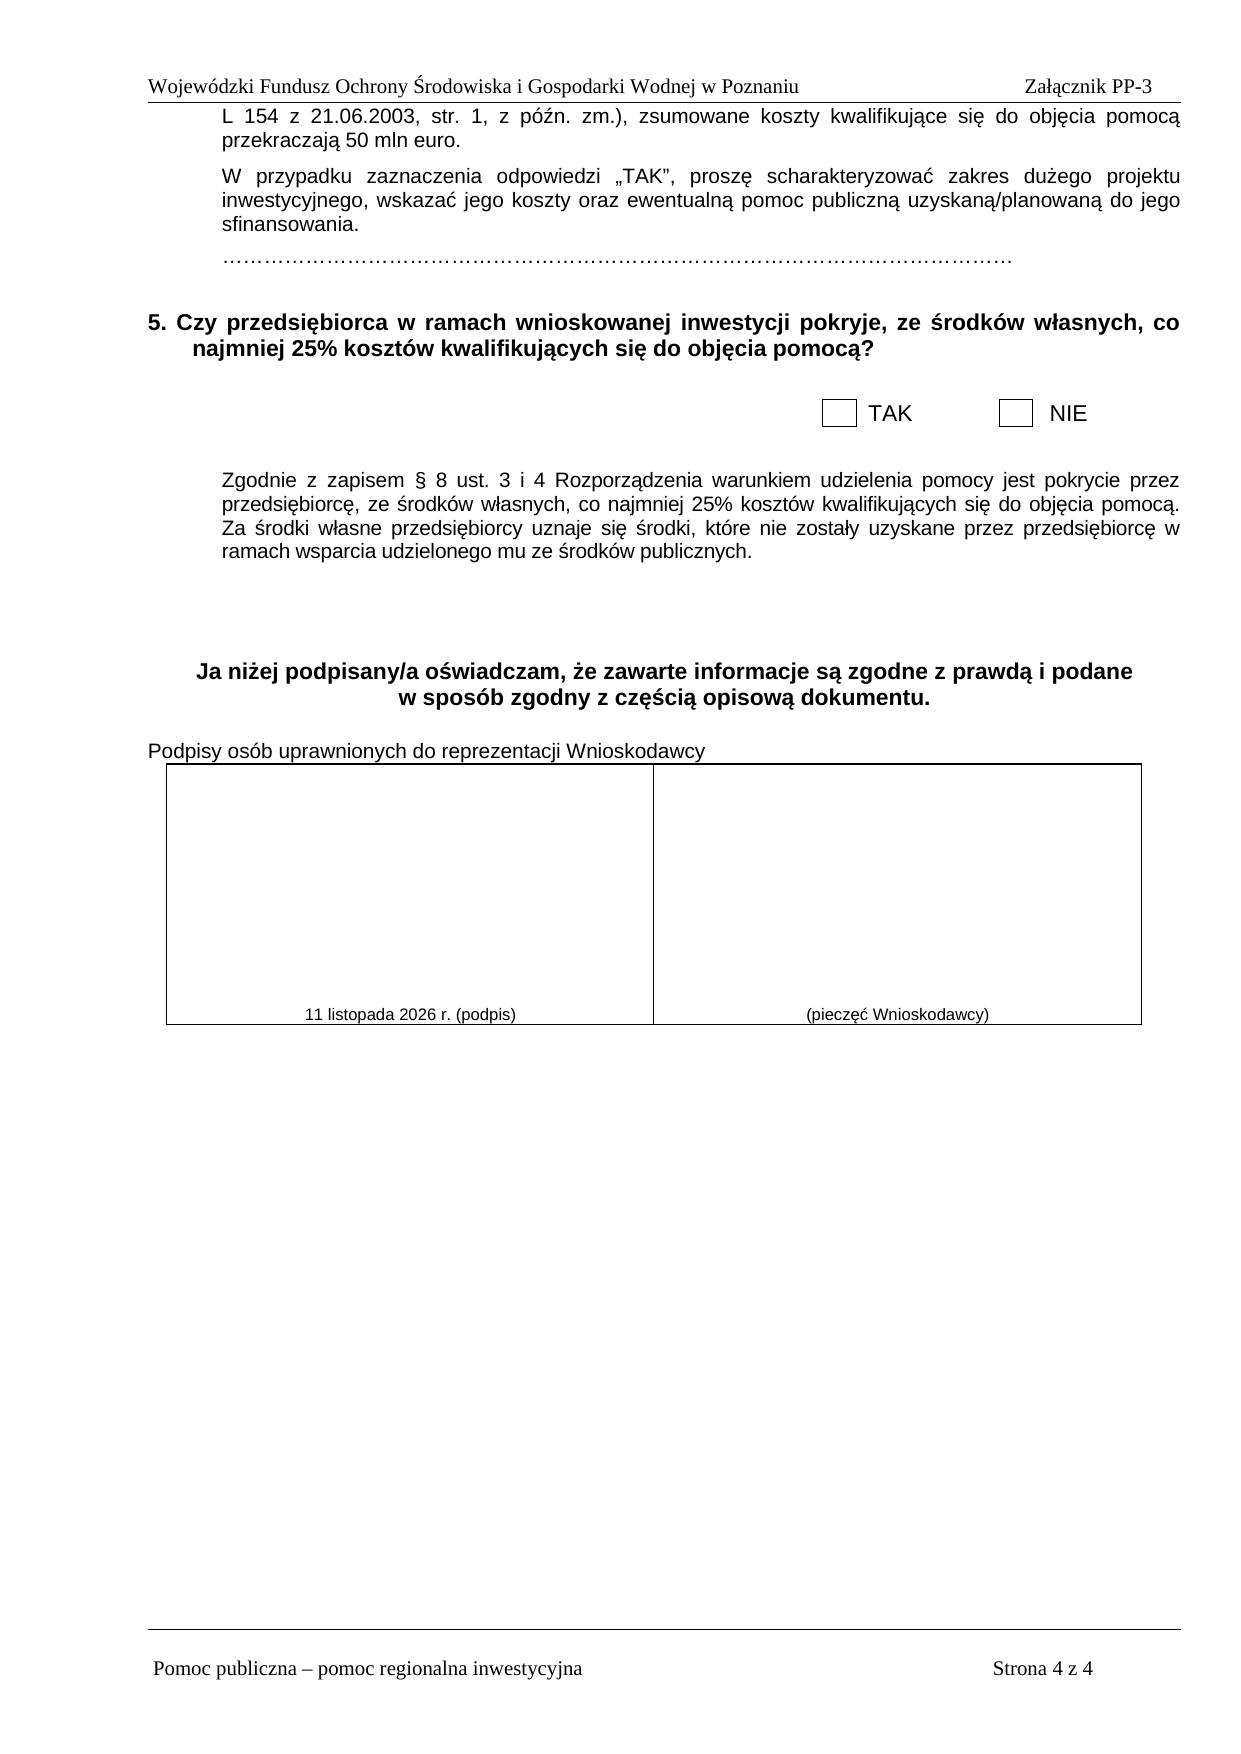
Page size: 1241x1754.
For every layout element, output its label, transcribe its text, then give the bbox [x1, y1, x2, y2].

table_header 5 kwietnia 2024 r. (podpis) [167, 765, 653, 1024]
text W przypadku zaznaczenia odpowiedzi „TAK”, proszę scharakteryzować zakres dużego projektu inwestycyjnego, wskazać jego koszty oraz ewentualną pomoc publiczną uzyskaną/planowaną do jego sfinansowania. [222, 164, 1181, 236]
text Ja niżej podpisany/a oświadczam, że zawarte informacje są zgodne z prawdą i podane w sposób zgodny z częścią opisową dokumentu. [148, 658, 1181, 711]
table_header TAK [857, 399, 999, 426]
text 5. Czy przedsiębiorca w ramach wnioskowanej inwestycji pokryje, ze środków własnych, co najmniej 25% kosztów kwalifikujących się do objęcia pomocą? [148, 309, 1181, 361]
text Zgodnie z zapisem § 8 ust. 3 i 4 Rozporządzenia warunkiem udzielenia pomocy jest pokrycie przez przedsiębiorcę, ze środków własnych, co najmniej 25% kosztów kwalifikujących się do objęcia pomocą. Za środki własne przedsiębiorcy uznaje się środki, które nie zostały uzyskane przez przedsiębiorcę w ramach wsparcia udzielonego mu ze środków publicznych. [222, 467, 1181, 563]
table_header [823, 400, 856, 426]
text Podpisy osób uprawnionych do reprezentacji Wnioskodawcy [148, 739, 1181, 763]
table_header [1000, 400, 1032, 426]
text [222, 103, 1181, 151]
text …………………………………………………………………………………………………… [221, 244, 1181, 268]
table_header (pieczęć Wnioskodawcy) [654, 765, 1141, 1024]
table_header NIE [1033, 399, 1104, 426]
